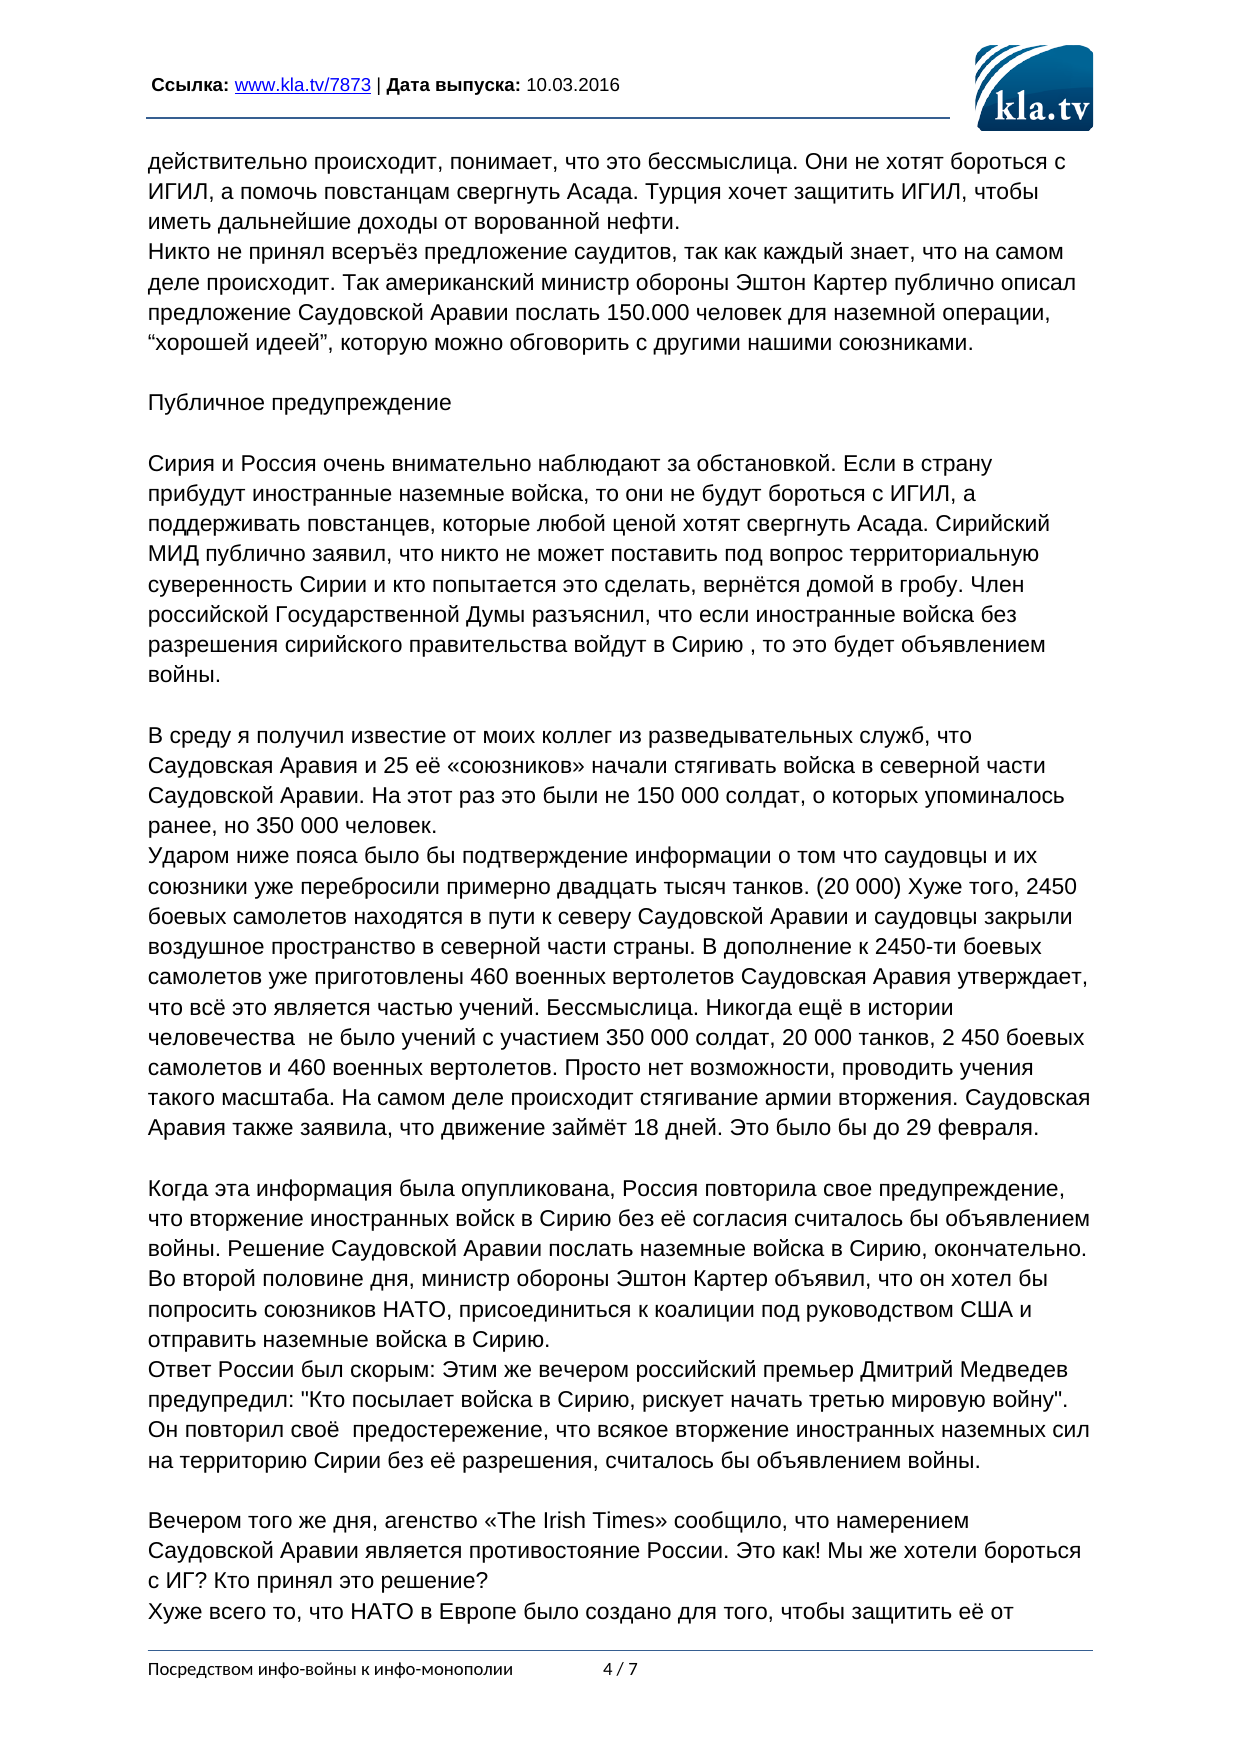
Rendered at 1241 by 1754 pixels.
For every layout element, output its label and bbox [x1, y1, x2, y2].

text [148, 148, 1093, 1624]
